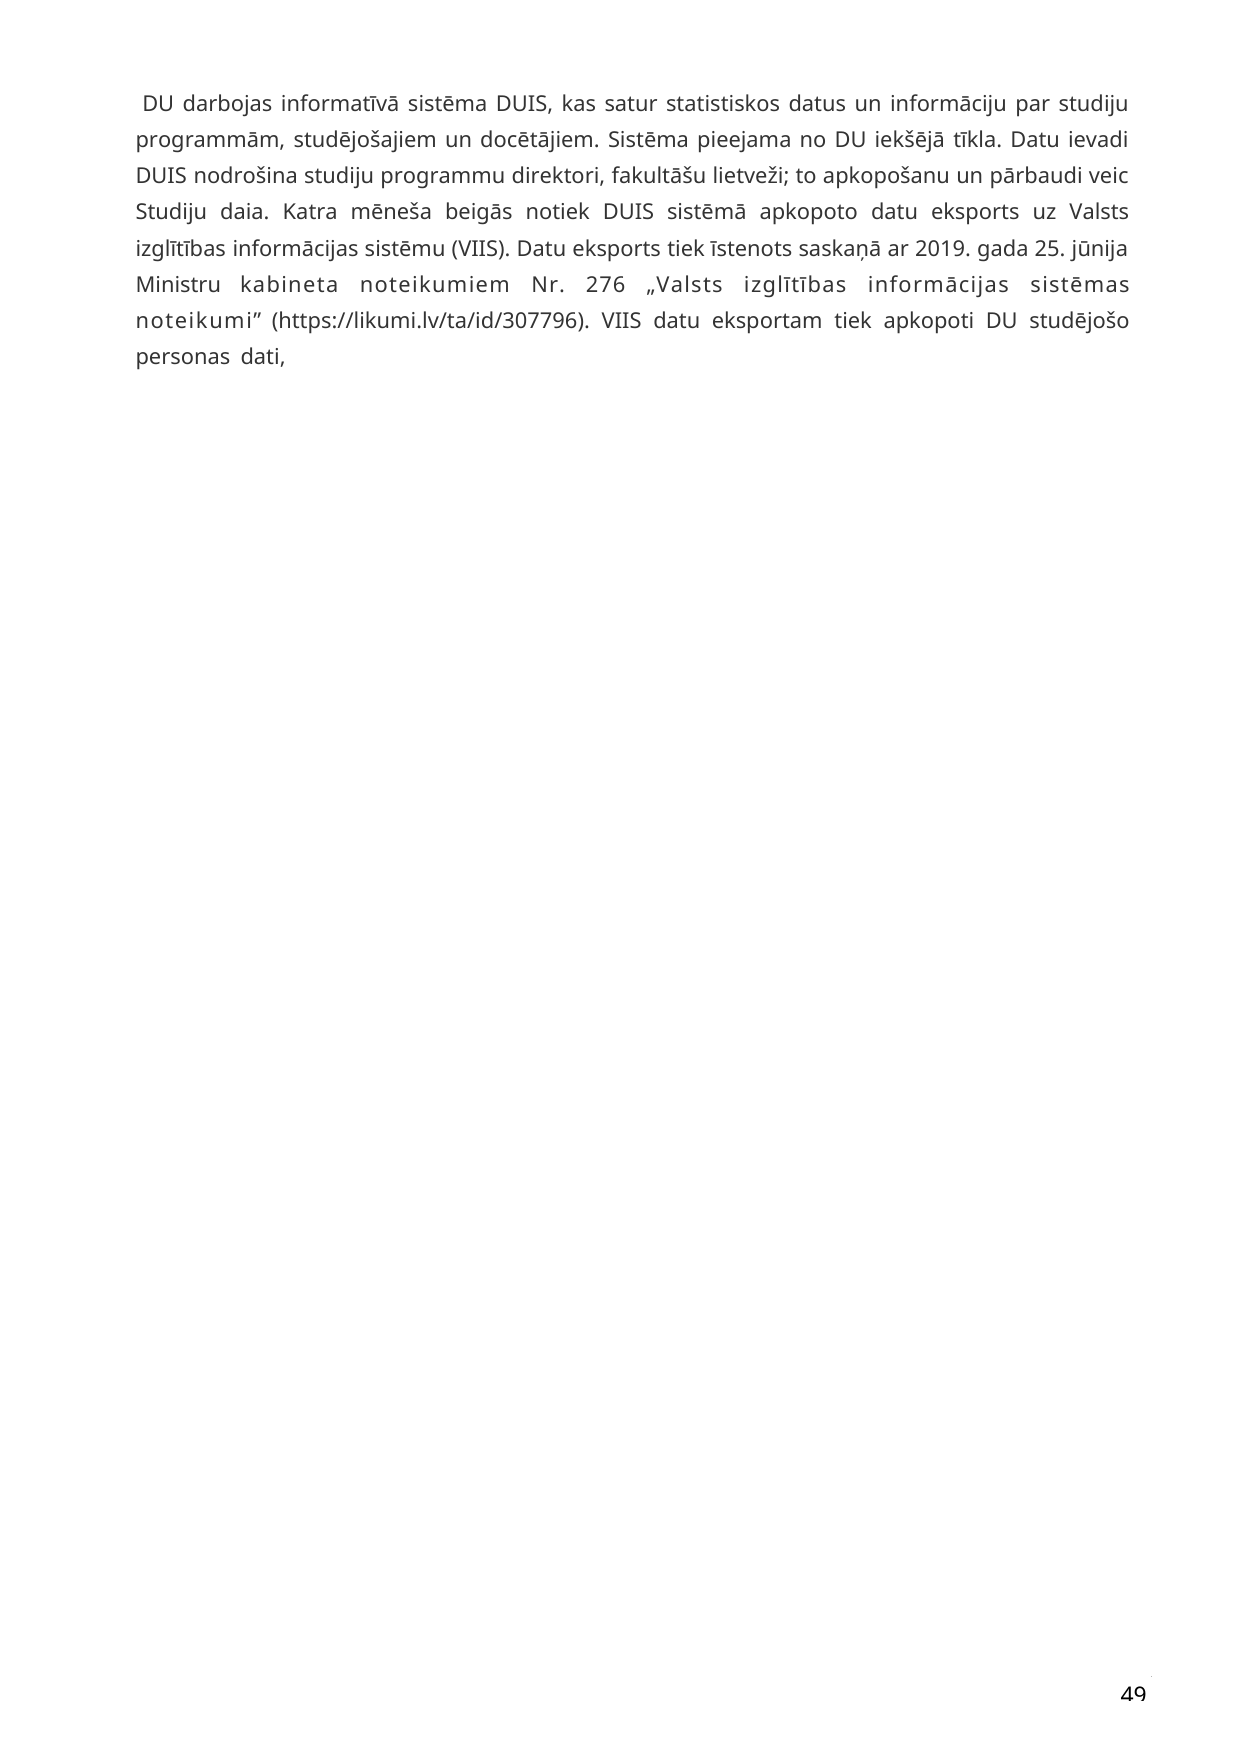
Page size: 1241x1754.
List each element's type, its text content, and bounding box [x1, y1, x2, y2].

text DU darbojas informatīvā sistēma DUIS, kas satur statistiskos datus un informāciju par studiju programmām, studējošajiem un docētājiem. Sistēma pieejama no DU iekšējā tīkla. Datu ievadi DUIS nodrošina studiju programmu direktori, fakultāšu lietveži; to apkopošanu un pārbaudi veic Studiju daia. Katra mēneša beigās notiek DUIS sistēmā apkopoto datu eksports uz Valsts izglītības informācijas sistēmu (VIIS). Datu eksports tiek īstenots saskaņā ar 2019. gada 25. jūnija Ministru kabineta noteikumiem Nr. 276 „Valsts izglītības informācijas sistēmas noteikumi” (https://likumi.lv/ta/id/307796). VIIS datu eksportam tiek apkopoti DU studējošo personas dati, [135, 87, 1130, 371]
